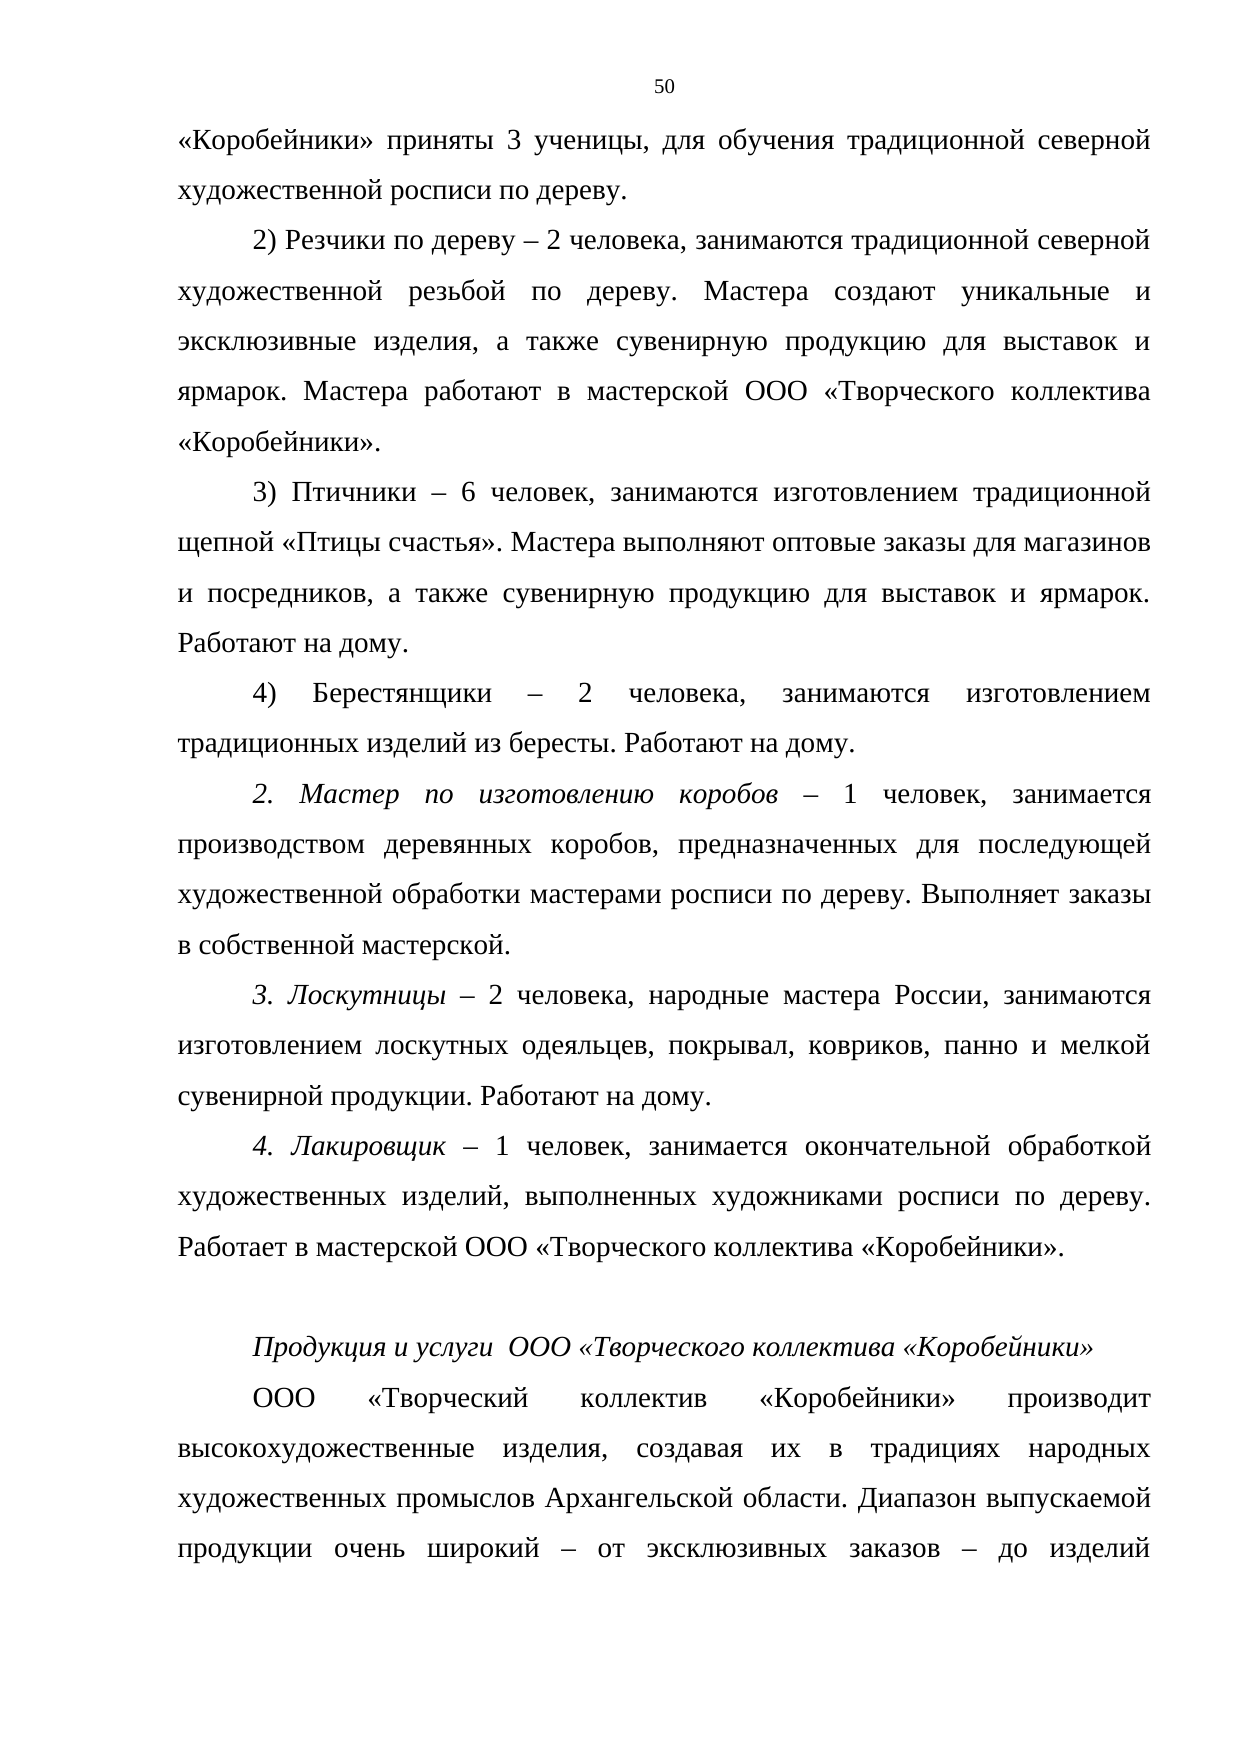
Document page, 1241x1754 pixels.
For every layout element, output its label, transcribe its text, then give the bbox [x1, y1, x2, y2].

text Продукция и услуги ООО «Творческого коллектива «Коробейники» [177, 1329, 1152, 1363]
text 3) Птичники – 6 человек, занимаются изготовлением традиционной щепной «Птицы счастья». Мастера выполняют оптовые заказы для магазинов и посредников, а также сувенирную продукцию для выставок и ярмарок. Работают на дому. [177, 474, 1152, 658]
text 4. Лакировщик – 1 человек, занимается окончательной обработкой художественных изделий, выполненных художниками росписи по дереву. Работает в мастерской ООО «Творческого коллектива «Коробейники». [177, 1128, 1152, 1262]
text 4) Берестянщики – 2 человека, занимаются изготовлением традиционных изделий из бересты. Работают на дому. [177, 675, 1152, 759]
text 3. Лоскутницы – 2 человека, народные мастера России, занимаются изготовлением лоскутных одеяльцев, покрывал, ковриков, панно и мелкой сувенирной продукции. Работают на дому. [177, 977, 1152, 1111]
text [177, 1380, 1152, 1564]
text 2) Резчики по дереву – 2 человека, занимаются традиционной северной художественной резьбой по дереву. Мастера создают уникальные и эксклюзивные изделия, а также сувенирную продукцию для выставок и ярмарок. Мастера работают в мастерской ООО «Творческого коллектива «Коробейники». [177, 222, 1152, 457]
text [177, 122, 1152, 206]
text 2. Мастер по изготовлению коробов – 1 человек, занимается производством деревянных коробов, предназначенных для последующей художественной обработки мастерами росписи по дереву. Выполняет заказы в собственной мастерской. [177, 776, 1152, 960]
